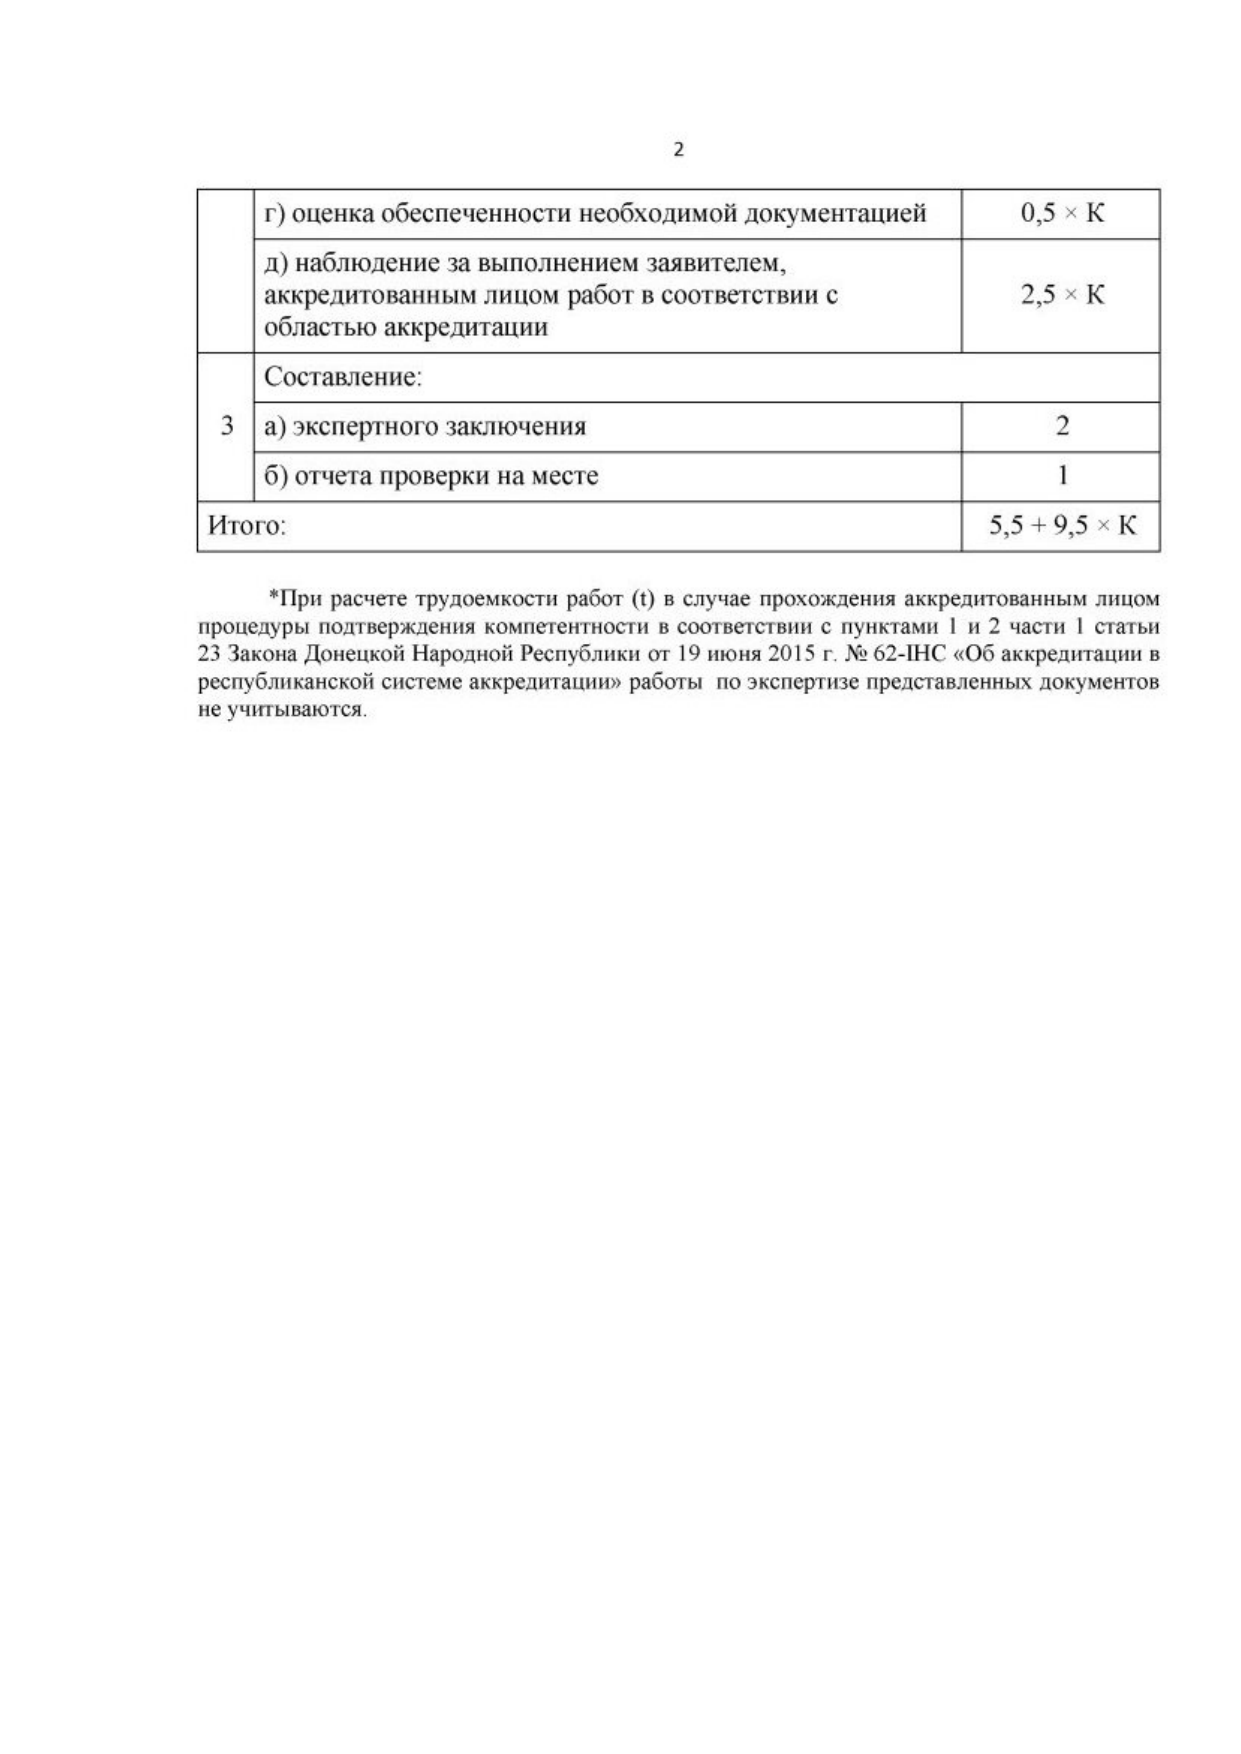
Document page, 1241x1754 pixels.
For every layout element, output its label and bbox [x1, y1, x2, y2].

picture [173, 120, 1184, 754]
